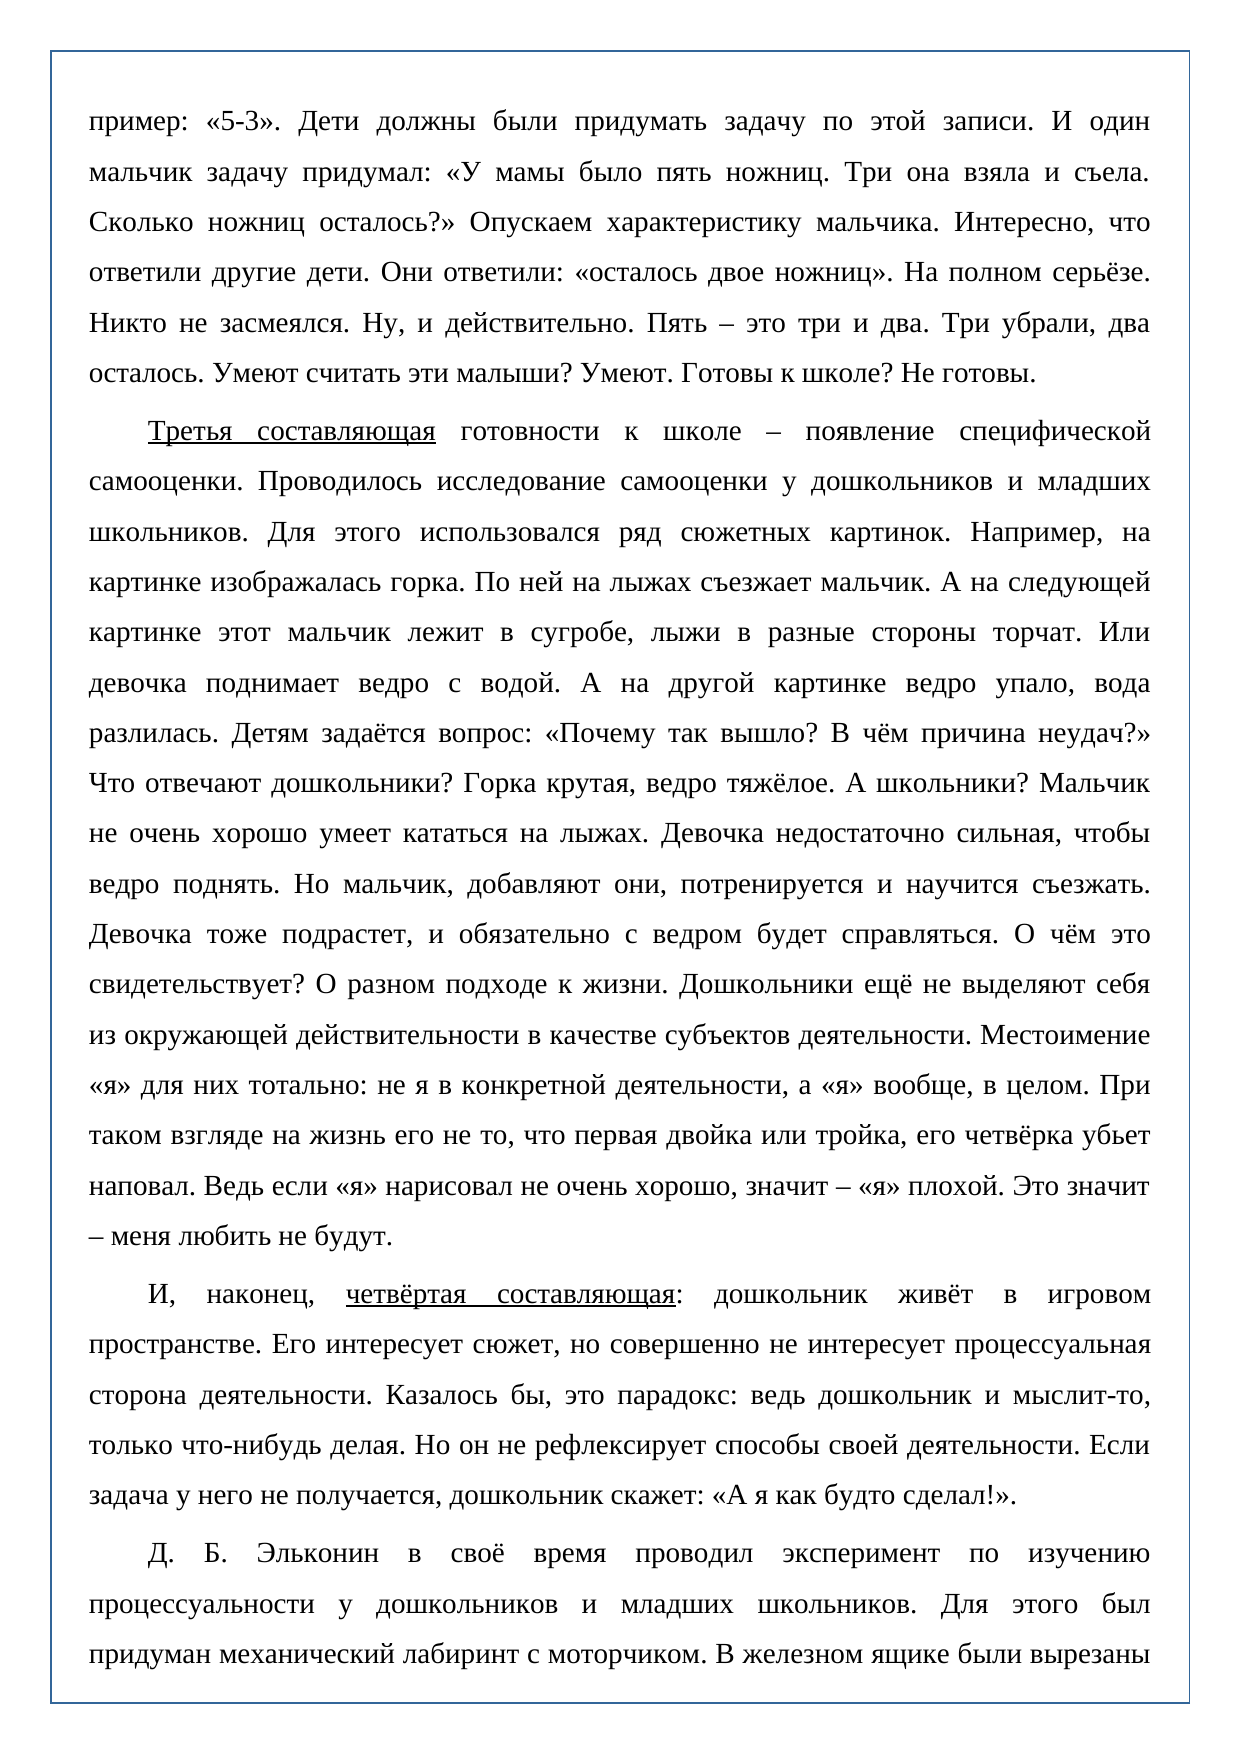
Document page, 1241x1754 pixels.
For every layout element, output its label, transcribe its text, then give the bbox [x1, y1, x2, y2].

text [89, 1536, 1152, 1670]
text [89, 103, 1152, 388]
text И, наконец, четвёртая составляющая: дошкольник живёт в игровом пространстве. Его интересует сюжет, но совершенно не интересует процессуальная сторона деятельности. Казалось бы, это парадокс: ведь дошкольник и мыслит-то, только что-нибудь делая. Но он не рефлексирует способы своей деятельности. Если задача у него не получается, дошкольник скажет: «А я как будто сделал!». [89, 1276, 1152, 1511]
text Третья составляющая готовности к школе – появление специфической самооценки. Проводилось исследование самооценки у дошкольников и младших школьников. Для этого использовался ряд сюжетных картинок. Например, на картинке изображалась горка. По ней на лыжах съезжает мальчик. А на следующей картинке этот мальчик лежит в сугробе, лыжи в разные стороны торчат. Или девочка поднимает ведро с водой. А на другой картинке ведро упало, вода разлилась. Детям задаётся вопрос: «Почему так вышло? В чём причина неудач?» Что отвечают дошкольники? Горка крутая, ведро тяжёлое. А школьники? Мальчик не очень хорошо умеет кататься на лыжах. Девочка недостаточно сильная, чтобы ведро поднять. Но мальчик, добавляют они, потренируется и научится съезжать. Девочка тоже подрастет, и обязательно с ведром будет справляться. О чём это свидетельствует? О разном подходе к жизни. Дошкольники ещё не выделяют себя из окружающей действительности в качестве субъектов деятельности. Местоимение «я» для них тотально: не я в конкретной деятельности, а «я» вообще, в целом. При таком взгляде на жизнь его не то, что первая двойка или тройка, его четвёрка убьет наповал. Ведь если «я» нарисовал не очень хорошо, значит – «я» плохой. Это значит – меня любить не будут. [89, 413, 1152, 1252]
